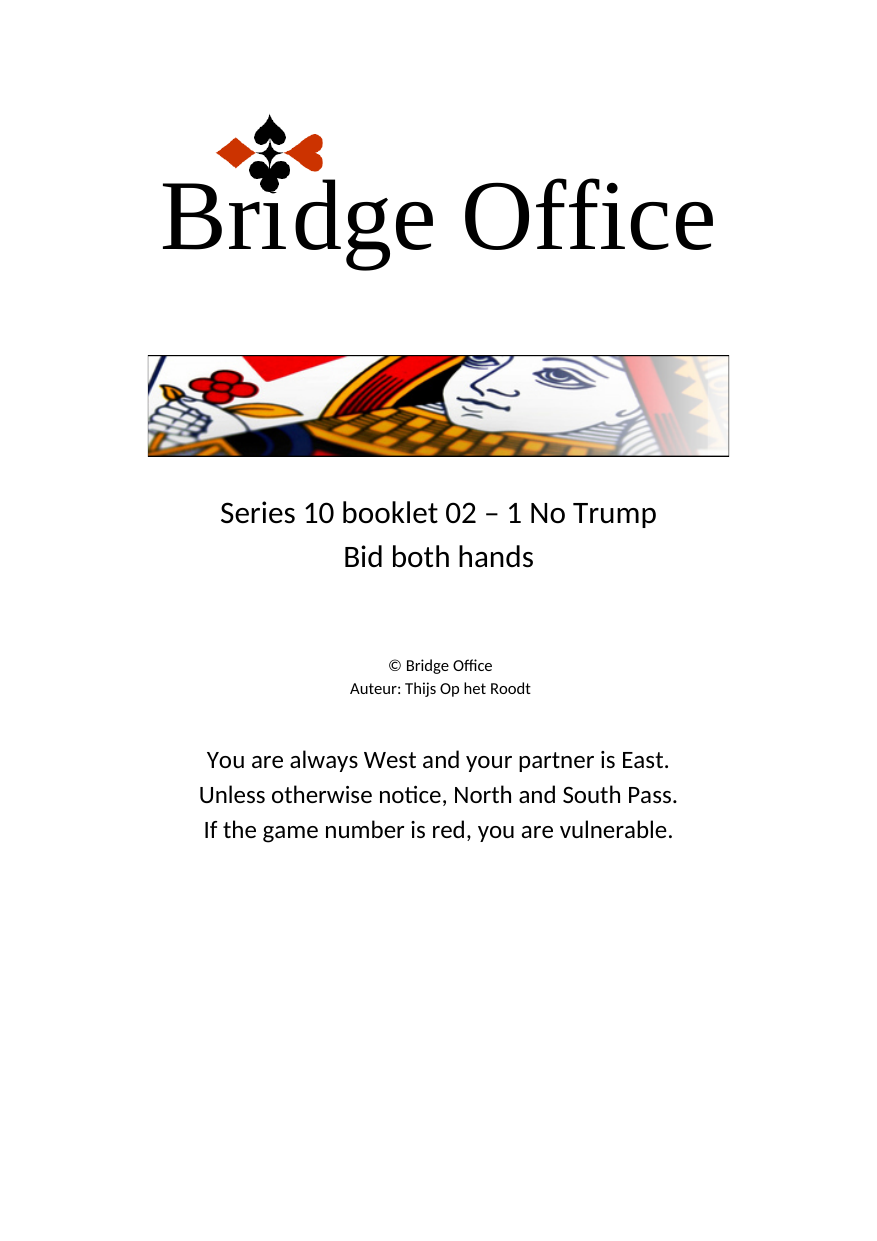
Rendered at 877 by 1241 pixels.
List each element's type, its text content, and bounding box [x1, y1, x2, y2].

picture [147, 355, 730, 457]
text Series 10 booklet 02 – 1 No Trump [148, 493, 729, 531]
picture [215, 113, 323, 192]
text If the game number is red, you are vulnerable. [148, 814, 729, 845]
text Unless otherwise notice, North and South Pass. [148, 779, 729, 810]
text Auteur: Thijs Op het Roodt You are always West and your partner is East. [148, 678, 729, 775]
text © Bridge Office [148, 655, 729, 676]
text Bid both hands [148, 537, 729, 575]
